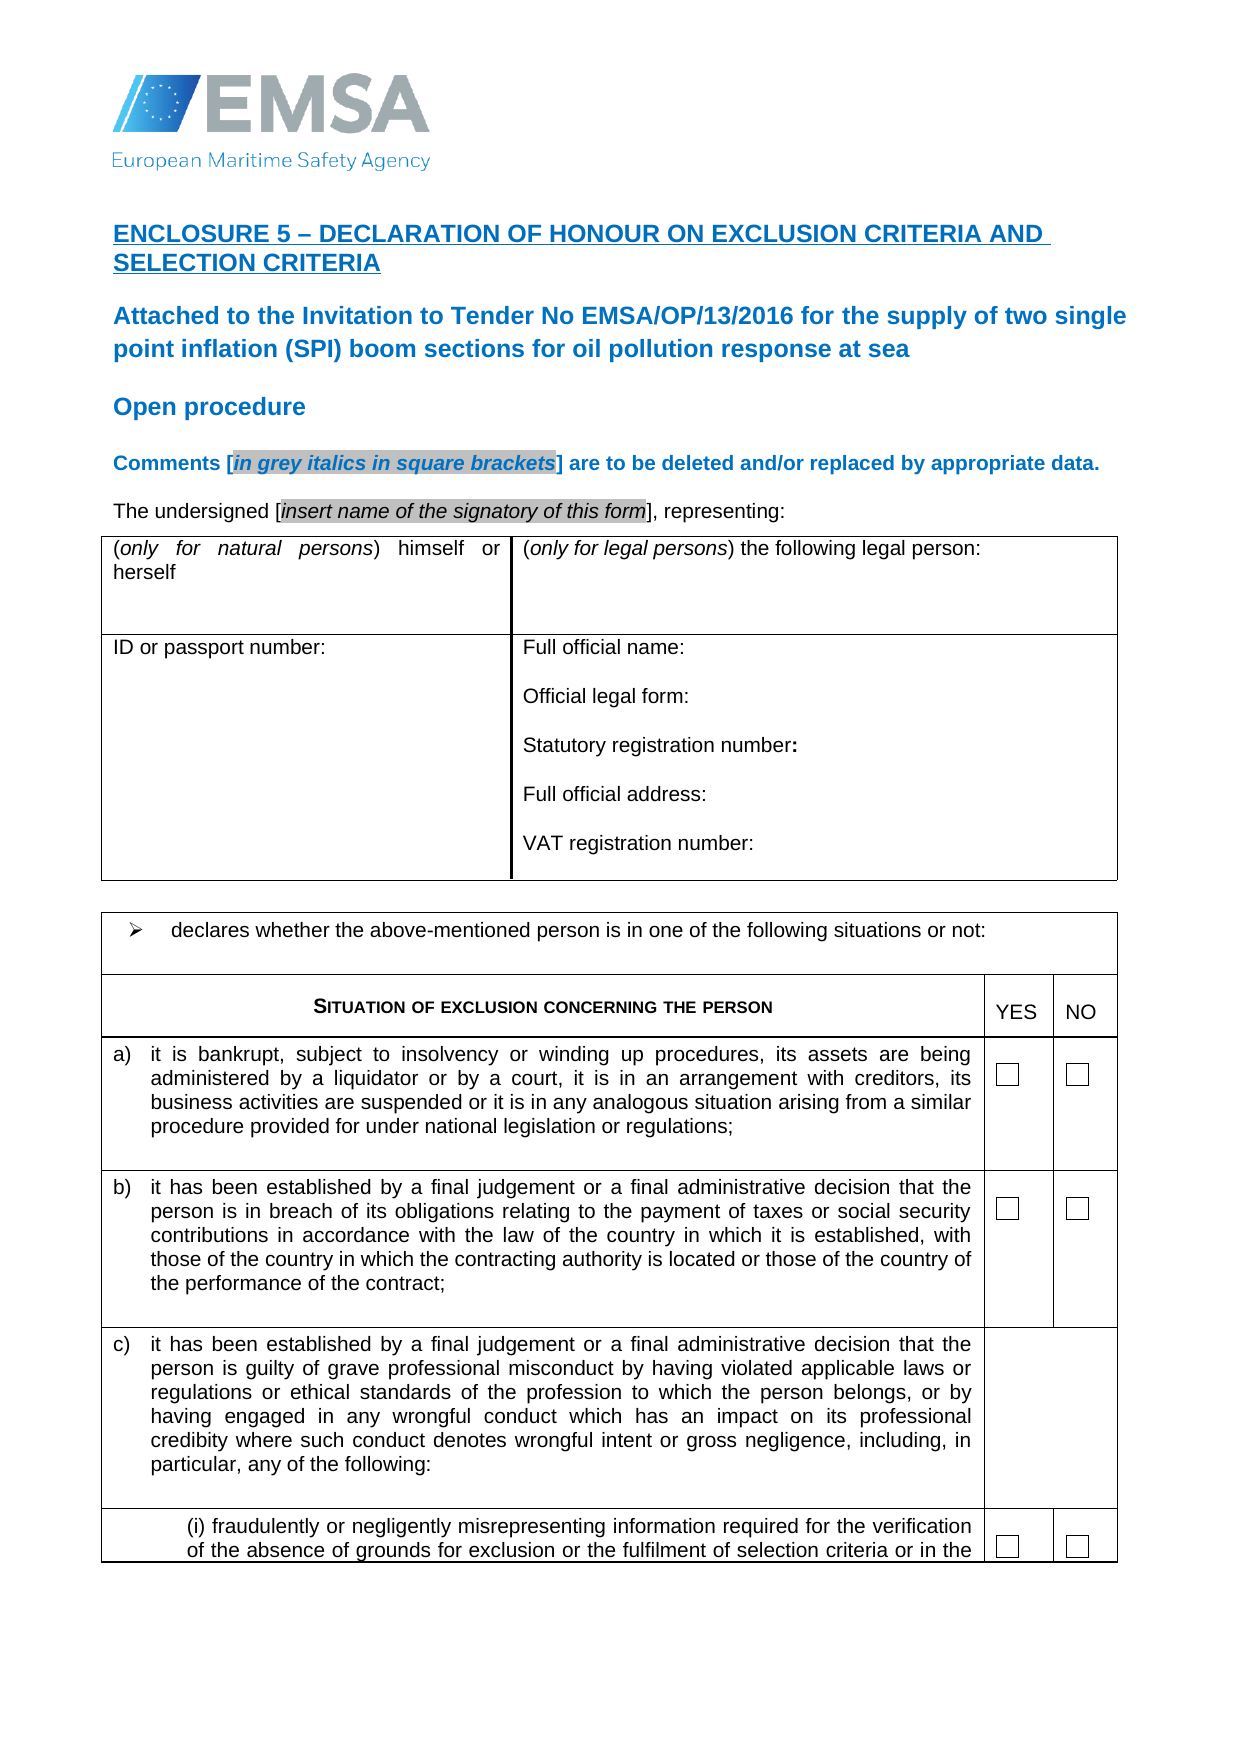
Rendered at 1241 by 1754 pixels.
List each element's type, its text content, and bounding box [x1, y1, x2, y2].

table_cell [1054, 1509, 1117, 1561]
table_cell [985, 1038, 1053, 1170]
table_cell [102, 1509, 984, 1561]
text Attached to the Invitation to Tender No EMSA/OP/13/2016 for the supply of two single point inflation (SPI) boom sections for oil pollution response at sea [113, 301, 1127, 363]
table_cell [985, 1171, 1053, 1327]
table_cell ID or passport number: [102, 635, 510, 879]
table_header (only for natural persons) himself or herself [102, 537, 510, 634]
text Open procedure [113, 392, 1127, 421]
picture [112, 73, 430, 171]
table_cell [985, 1509, 1053, 1561]
table_cell Full official name: Official legal form: Statutory registration number: Full official address: VAT registration number: [513, 635, 1117, 879]
table_cell it has been established by a final judgement or a final administrative decision that the person is in breach of its obligations relating to the payment of taxes or social security contributions in accordance with the law of the country in which it is established, with those of the country in which the contracting authority is located or those of the country of the performance of the contract; [102, 1171, 984, 1327]
table_cell YES [985, 975, 1053, 1036]
table_cell [1054, 1171, 1117, 1327]
table_cell [985, 1328, 1117, 1508]
table_cell it has been established by a final judgement or a final administrative decision that the person is guilty of grave professional misconduct by having violated applicable laws or regulations or ethical standards of the profession to which the person belongs, or by having engaged in any wrongful conduct which has an impact on its professional credibity where such conduct denotes wrongful intent or gross negligence, including, in particular, any of the following: [102, 1328, 984, 1508]
table_header (only for legal persons) the following legal person: [513, 537, 1117, 634]
table_header declares whether the above-mentioned person is in one of the following situations or not: [102, 913, 1117, 974]
text Comments [in grey italics in square brackets] are to be deleted and/or replaced by appropriate data. [556, 450, 1127, 474]
table_cell [1054, 1038, 1117, 1170]
table_cell NO [1054, 975, 1117, 1036]
table_cell Situation of exclusion concerning the person [102, 975, 984, 1036]
text The undersigned [insert name of the signatory of this form], representing: [646, 499, 1127, 523]
table_cell it is bankrupt, subject to insolvency or winding up procedures, its assets are being administered by a liquidator or by a court, it is in an arrangement with creditors, its business activities are suspended or it is in any analogous situation arising from a similar procedure provided for under national legislation or regulations; [102, 1038, 984, 1170]
subtitle ENCLOSURE 5 – DECLARATION OF HONOUR ON EXCLUSION CRITERIA AND SELECTION CRITERIA [113, 219, 1127, 276]
